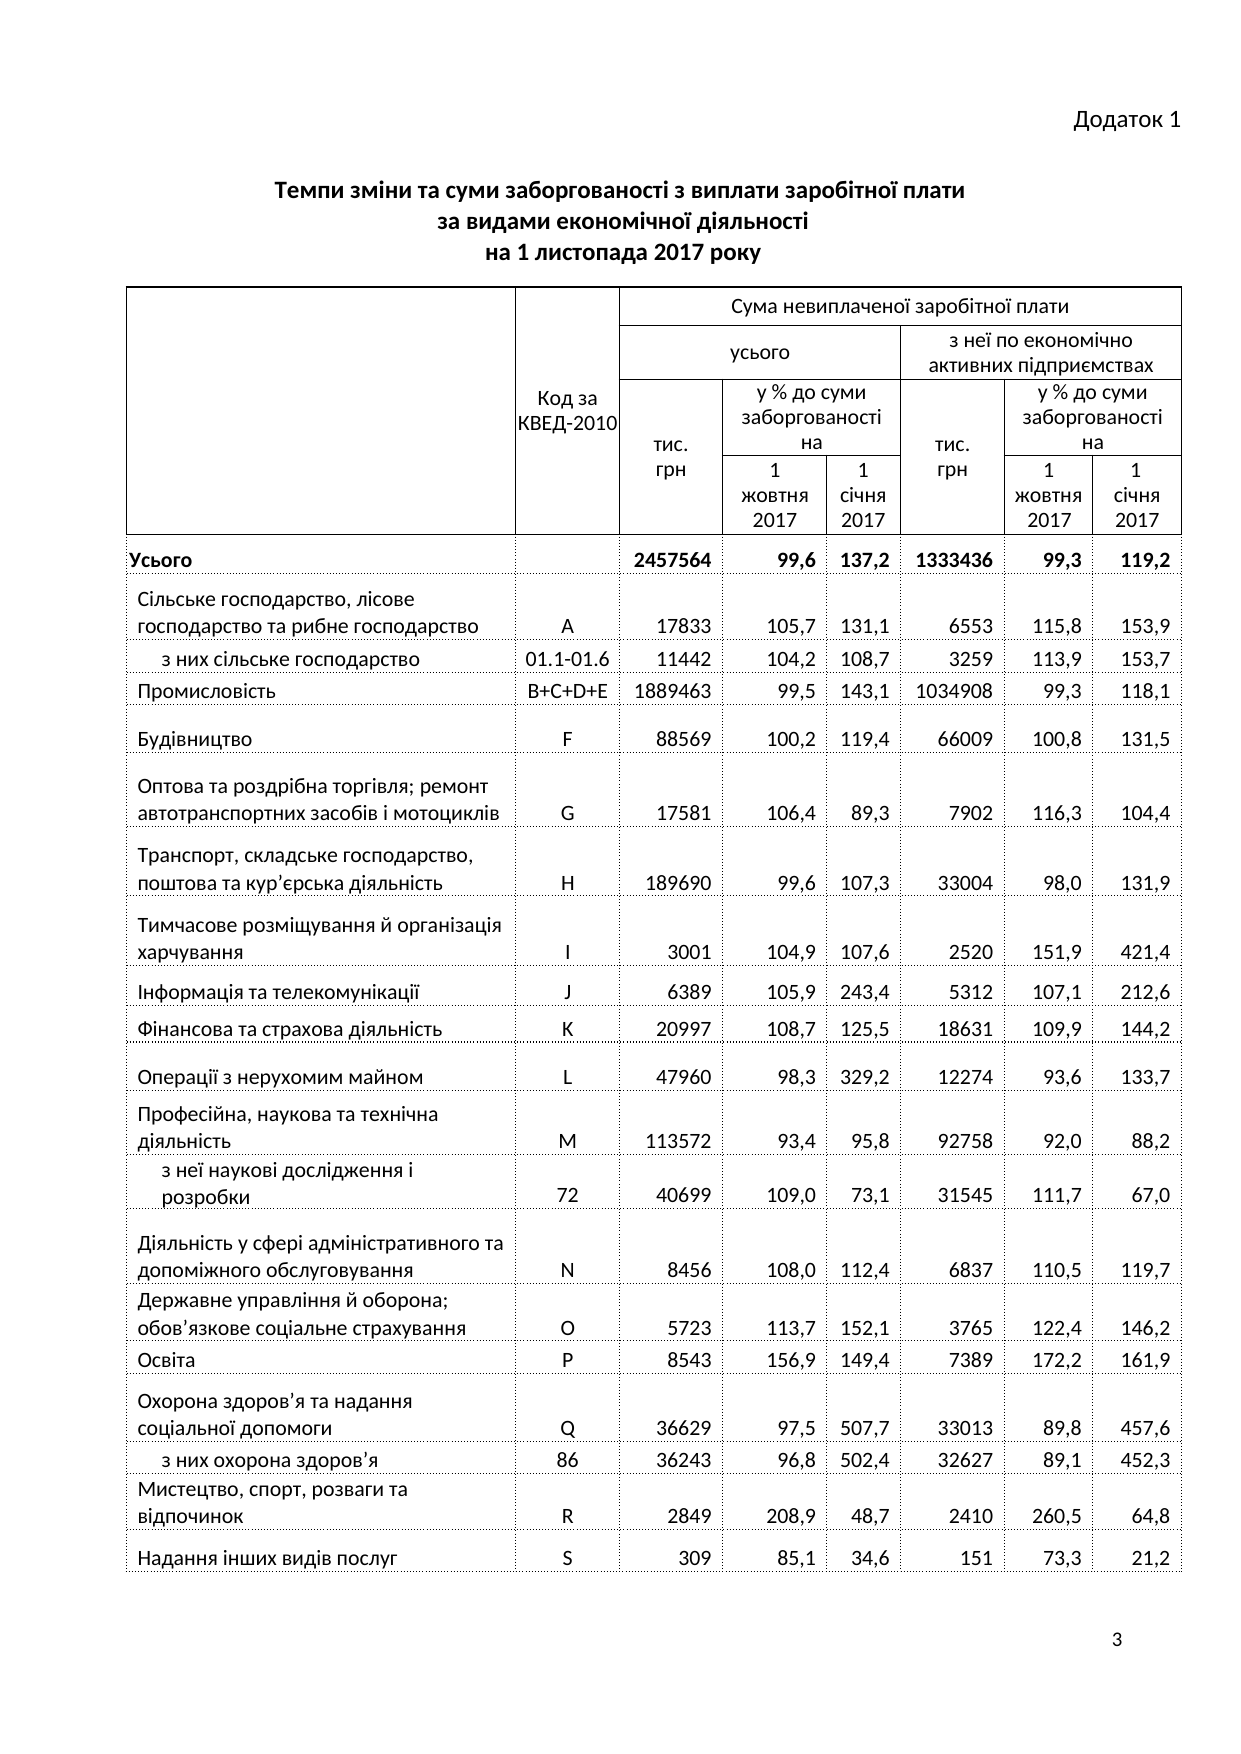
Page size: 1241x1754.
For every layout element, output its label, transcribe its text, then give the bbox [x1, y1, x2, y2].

table_cell G [516, 752, 619, 826]
table_cell 33013 [901, 1373, 1004, 1441]
table_cell 133,7 [1093, 1041, 1181, 1090]
table_cell 48,7 [827, 1473, 901, 1529]
table_cell 109,9 [1004, 1005, 1093, 1041]
table_cell 151,9 [1004, 895, 1093, 964]
table_cell 143,1 [827, 672, 901, 704]
table_cell 153,7 [1093, 639, 1181, 672]
table_cell 152,1 [827, 1283, 901, 1340]
table_cell Усього [126, 535, 516, 573]
table_cell з них сільське господарство [126, 639, 516, 672]
table_cell 118,1 [1093, 672, 1181, 704]
table_cell 109,0 [723, 1154, 827, 1208]
table_cell 189690 [619, 826, 722, 895]
table_cell 131,1 [827, 573, 901, 639]
table_cell 73,3 [1004, 1529, 1093, 1571]
table_cell 95,8 [827, 1090, 901, 1154]
table_cell Промисловість [126, 672, 516, 704]
table_cell 99,6 [723, 535, 827, 573]
table_cell [516, 535, 619, 573]
table_cell з неї наукові дослідження і розробки [126, 1154, 516, 1208]
table_cell 111,7 [1004, 1154, 1093, 1208]
table_cell 12274 [901, 1041, 1004, 1090]
table_cell 99,5 [723, 672, 827, 704]
table_header Код за КВЕД-2010 [516, 288, 619, 533]
table_cell 40699 [619, 1154, 722, 1208]
table_cell 3765 [901, 1283, 1004, 1340]
table_cell 146,2 [1093, 1283, 1181, 1340]
table_cell 5312 [901, 965, 1004, 1005]
table_cell 107,3 [827, 826, 901, 895]
table_cell з них охорона здоров’я [126, 1441, 516, 1473]
table_cell 3001 [619, 895, 722, 964]
table_cell 243,4 [827, 965, 901, 1005]
table_cell Транспорт, складське господарство, поштова та кур’єрська діяльність [126, 826, 516, 895]
table_cell 172,2 [1004, 1340, 1093, 1373]
table_cell Інформація та телекомунікації [126, 965, 516, 1005]
table_cell Тимчасове розміщування й організація харчування [126, 895, 516, 964]
table_cell з неї по економічно активних підприємствах [901, 326, 1181, 378]
table_cell 2520 [901, 895, 1004, 964]
table_cell Q [516, 1373, 619, 1441]
table_cell Охорона здоров’я та надання соціальної допомоги [126, 1373, 516, 1441]
text Темпи зміни та суми заборгованості з виплати заробітної плати [118, 174, 1122, 205]
table_cell 457,6 [1093, 1373, 1181, 1441]
table_cell 47960 [619, 1041, 722, 1090]
table_cell 212,6 [1093, 965, 1181, 1005]
table_cell 89,3 [827, 752, 901, 826]
table_cell F [516, 704, 619, 752]
table_cell тис. грн [901, 380, 1004, 533]
table_cell 115,8 [1004, 573, 1093, 639]
table_cell B+C+D+E [516, 672, 619, 704]
table_cell 8456 [619, 1208, 722, 1283]
table_cell 1889463 [619, 672, 722, 704]
table_cell 153,9 [1093, 573, 1181, 639]
table_cell 108,7 [827, 639, 901, 672]
table_cell 5723 [619, 1283, 722, 1340]
table_cell 1 січня 2017 [1093, 456, 1181, 533]
table_cell 131,9 [1093, 826, 1181, 895]
table_cell P [516, 1340, 619, 1373]
table_cell 421,4 [1093, 895, 1181, 964]
table_cell 113,7 [723, 1283, 827, 1340]
table_cell L [516, 1041, 619, 1090]
table_cell 119,2 [1093, 535, 1181, 573]
table_cell Мистецтво, спорт, розваги та відпочинок [126, 1473, 516, 1529]
table_cell 3259 [901, 639, 1004, 672]
table_cell 18631 [901, 1005, 1004, 1041]
table_cell 144,2 [1093, 1005, 1181, 1041]
table_cell Сільське господарство, лісове господарство та рибне господарство [126, 573, 516, 639]
table_cell 1 жовтня 2017 [723, 456, 826, 533]
table_cell 2849 [619, 1473, 722, 1529]
table_cell 107,6 [827, 895, 901, 964]
table_cell Надання інших видів послуг [126, 1529, 516, 1571]
text Додаток 1 [118, 103, 1181, 134]
text за видами економічної діяльності [118, 205, 1122, 236]
table_cell 98,0 [1004, 826, 1093, 895]
table_cell 260,5 [1004, 1473, 1093, 1529]
table_cell 31545 [901, 1154, 1004, 1208]
table_cell у % до суми заборгованості на [723, 380, 900, 454]
table_cell Професійна, наукова та технічна діяльність [126, 1090, 516, 1154]
table_cell у % до суми заборгованості на [1005, 380, 1181, 454]
table_cell Оптова та роздрібна торгівля; ремонт автотранспортних засобів і мотоциклів [126, 752, 516, 826]
table_cell 64,8 [1093, 1473, 1181, 1529]
table_header Сума невиплаченої заробітної плати [620, 288, 1181, 325]
table_cell 502,4 [827, 1441, 901, 1473]
table_cell 507,7 [827, 1373, 901, 1441]
table_cell 1 жовтня 2017 [1005, 456, 1092, 533]
table_cell 33004 [901, 826, 1004, 895]
table_cell 125,5 [827, 1005, 901, 1041]
table_header [127, 288, 515, 533]
table_cell 85,1 [723, 1529, 827, 1571]
table_cell А [516, 573, 619, 639]
table_cell 73,1 [827, 1154, 901, 1208]
table_cell 113572 [619, 1090, 722, 1154]
table_cell 8543 [619, 1340, 722, 1373]
table_cell 6389 [619, 965, 722, 1005]
table_cell 1034908 [901, 672, 1004, 704]
table_cell 112,4 [827, 1208, 901, 1283]
table_cell 92,0 [1004, 1090, 1093, 1154]
table_cell 122,4 [1004, 1283, 1093, 1340]
table_cell усього [620, 326, 900, 378]
table_cell 93,6 [1004, 1041, 1093, 1090]
table_cell 2410 [901, 1473, 1004, 1529]
table_cell 21,2 [1093, 1529, 1181, 1571]
table_cell 106,4 [723, 752, 827, 826]
table_cell 104,4 [1093, 752, 1181, 826]
table_cell 36243 [619, 1441, 722, 1473]
table_cell 66009 [901, 704, 1004, 752]
table_cell 104,2 [723, 639, 827, 672]
table_cell R [516, 1473, 619, 1529]
table_cell 17833 [619, 573, 722, 639]
table_cell 72 [516, 1154, 619, 1208]
table_cell K [516, 1005, 619, 1041]
table_cell O [516, 1283, 619, 1340]
table_cell 99,6 [723, 826, 827, 895]
table_cell 20997 [619, 1005, 722, 1041]
table_cell 89,1 [1004, 1441, 1093, 1473]
table_cell 329,2 [827, 1041, 901, 1090]
table_cell Діяльність у сфері адміністративного та допоміжного обслуговування [126, 1208, 516, 1283]
table_cell тис. грн [620, 380, 722, 533]
table_cell 36629 [619, 1373, 722, 1441]
table_cell 309 [619, 1529, 722, 1571]
table_cell 100,8 [1004, 704, 1093, 752]
table_cell 137,2 [827, 535, 901, 573]
table_cell 93,4 [723, 1090, 827, 1154]
table_cell 110,5 [1004, 1208, 1093, 1283]
table_cell 161,9 [1093, 1340, 1181, 1373]
table_cell 98,3 [723, 1041, 827, 1090]
table_cell 99,3 [1004, 535, 1093, 573]
table_cell 108,7 [723, 1005, 827, 1041]
table_cell 107,1 [1004, 965, 1093, 1005]
table_cell 88,2 [1093, 1090, 1181, 1154]
table_cell 100,2 [723, 704, 827, 752]
table_cell 119,7 [1093, 1208, 1181, 1283]
table_cell 131,5 [1093, 704, 1181, 752]
table_cell 6837 [901, 1208, 1004, 1283]
table_cell 7902 [901, 752, 1004, 826]
table_cell N [516, 1208, 619, 1283]
table_cell 119,4 [827, 704, 901, 752]
table_cell 2457564 [619, 535, 722, 573]
text на 1 листопада 2017 року [118, 236, 1122, 266]
table_cell 108,0 [723, 1208, 827, 1283]
table_cell 01.1-01.6 [516, 639, 619, 672]
table_cell 1 січня 2017 [827, 456, 900, 533]
table_cell 1333436 [901, 535, 1004, 573]
table_cell S [516, 1529, 619, 1571]
table_cell 151 [901, 1529, 1004, 1571]
table_cell 149,4 [827, 1340, 901, 1373]
table_cell 97,5 [723, 1373, 827, 1441]
table_cell 99,3 [1004, 672, 1093, 704]
table_cell 6553 [901, 573, 1004, 639]
table_cell Будівництво [126, 704, 516, 752]
table_cell 88569 [619, 704, 722, 752]
table_cell 116,3 [1004, 752, 1093, 826]
table_cell 105,7 [723, 573, 827, 639]
table_cell 89,8 [1004, 1373, 1093, 1441]
table_cell 67,0 [1093, 1154, 1181, 1208]
table_cell 7389 [901, 1340, 1004, 1373]
table_cell 34,6 [827, 1529, 901, 1571]
table_cell Операції з нерухомим майном [126, 1041, 516, 1090]
table_cell 86 [516, 1441, 619, 1473]
table_cell H [516, 826, 619, 895]
table_cell 92758 [901, 1090, 1004, 1154]
table_cell 32627 [901, 1441, 1004, 1473]
table_cell Фінансова та страхова діяльність [126, 1005, 516, 1041]
table_cell I [516, 895, 619, 964]
table_cell Освіта [126, 1340, 516, 1373]
table_cell 96,8 [723, 1441, 827, 1473]
table_cell Державне управління й оборона; обов’язкове соціальне страхування [126, 1283, 516, 1340]
table_cell 104,9 [723, 895, 827, 964]
table_cell M [516, 1090, 619, 1154]
table_cell 11442 [619, 639, 722, 672]
table_cell 156,9 [723, 1340, 827, 1373]
table_cell 452,3 [1093, 1441, 1181, 1473]
table_cell 113,9 [1004, 639, 1093, 672]
table_cell 105,9 [723, 965, 827, 1005]
table_cell J [516, 965, 619, 1005]
table_cell 208,9 [723, 1473, 827, 1529]
table_cell 17581 [619, 752, 722, 826]
